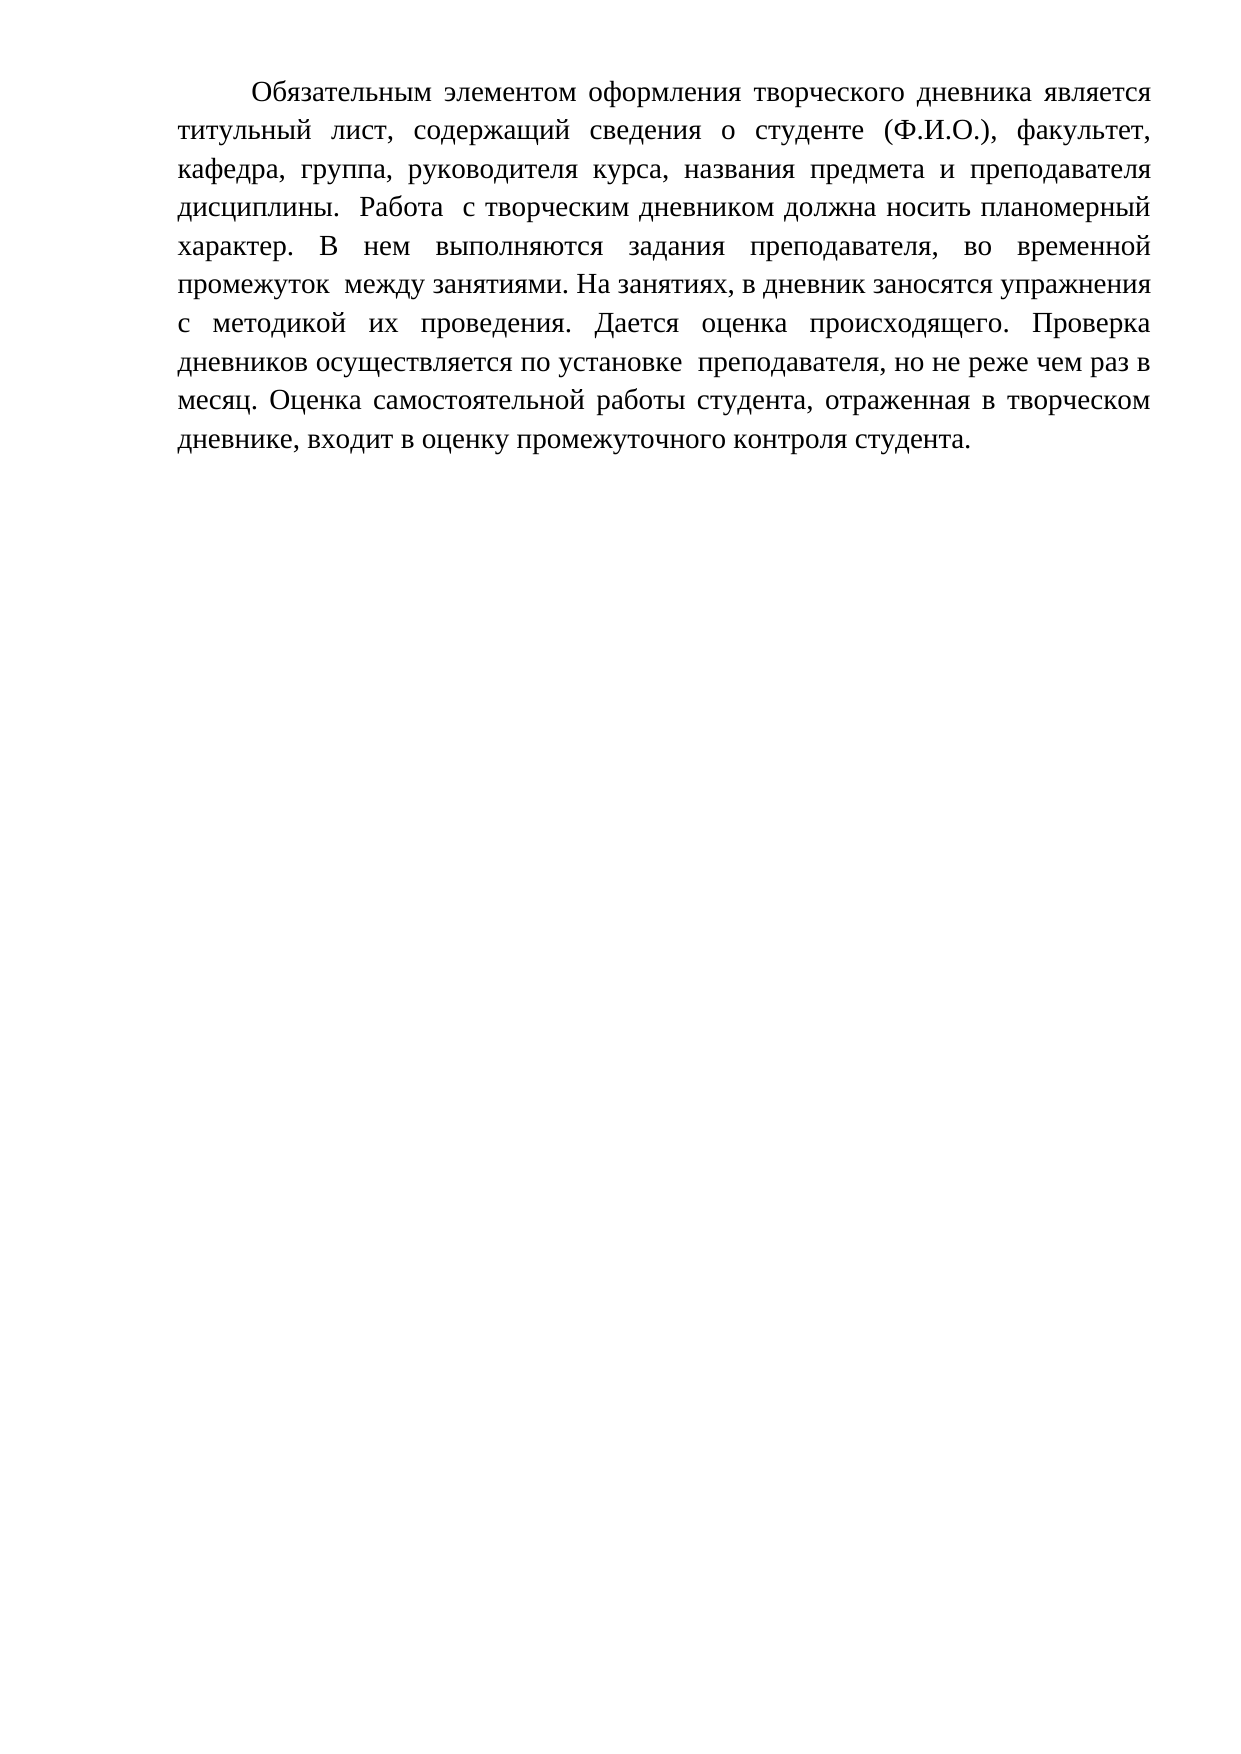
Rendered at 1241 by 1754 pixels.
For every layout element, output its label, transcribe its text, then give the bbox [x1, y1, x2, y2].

text Обязательным элементом оформления творческого дневника является титульный лист, содержащий сведения о студенте (Ф.И.О.), факультет, кафедра, группа, руководителя курса, названия предмета и преподавателя дисциплины. Работа с творческим дневником должна носить планомерный характер. В нем выполняются задания преподавателя, во временной промежуток между занятиями. На занятиях, в дневник заносятся упражнения с методикой их проведения. Дается оценка происходящего. Проверка дневников осуществляется по установке преподавателя, но не реже чем раз в месяц. Оценка самостоятельной работы студента, отраженная в творческом дневнике, входит в оценку промежуточного контроля студента. [177, 74, 1152, 454]
